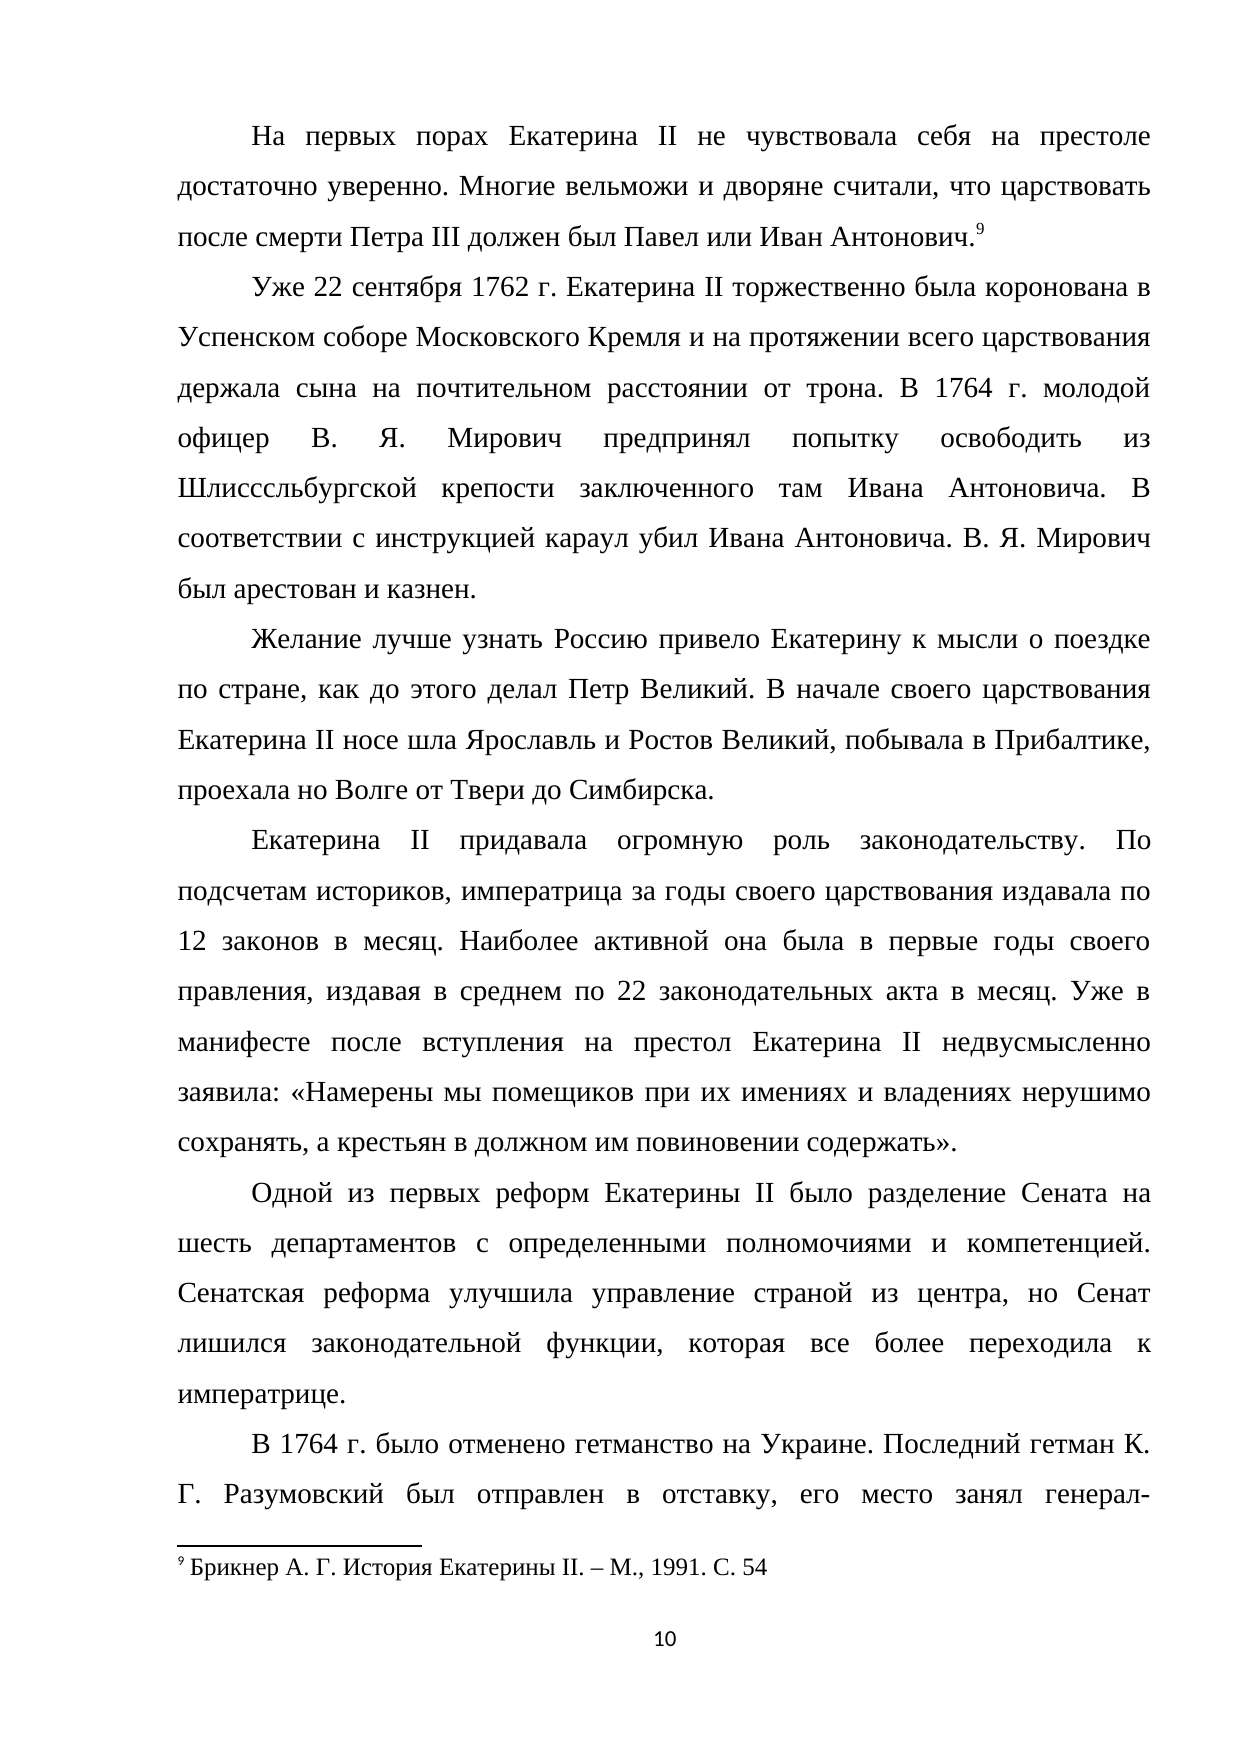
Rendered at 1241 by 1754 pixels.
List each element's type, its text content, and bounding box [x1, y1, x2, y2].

text Одной из первых реформ Екатерины II было разделение Сената на шесть департаментов с определенными полномочиями и компетенцией. Сенатская реформа улучшила управление страной из центра, но Сенат лишился законодательной функции, которая все более переходила к императрице. [177, 1175, 1152, 1409]
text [177, 1426, 1152, 1510]
text Уже 22 сентября 1762 г. Екатерина II торжественно была коронована в Успенском соборе Московского Кремля и на протяжении всего царствования держала сына на почтительном расстоянии от трона. В 1764 г. молодой офицер В. Я. Мирович предпринял попытку освободить из Шлисссльбургской крепости заключенного там Ивана Антоновича. В соответствии с инструкцией караул убил Ивана Антоновича. В. Я. Мирович был арестован и казнен. [177, 269, 1152, 604]
text На первых порах Екатерина II не чувствовала себя на престоле достаточно уверенно. Многие вельможи и дворяне считали, что царствовать поcле смерти Петра III должен был Павел или Иван Антонович. [177, 118, 1152, 252]
text Желание лучше узнать Россию привело Екатерину к мысли о поездке по стране, как до этого делал Петр Великий. В начале своего царствования Екатерина II носе шла Ярославль и Ростов Великий, побывала в Прибалтике, проехала но Волге от Твери до Симбирска. [177, 621, 1152, 806]
text Екатерина II придавала огромную роль законодательству. По подсчетам историков, императрица за годы своего царствования издавала по 12 законов в месяц. Наиболее активной она была в первые годы своего правления, издавая в среднем по 22 законодательных акта в месяц. Уже в манифесте после вступления на престол Екатерина II недвусмысленно заявила: «Намерены мы помещиков при их имениях и владениях нерушимо сохранять, а крестьян в должном им повиновении содержать». [177, 822, 1152, 1158]
